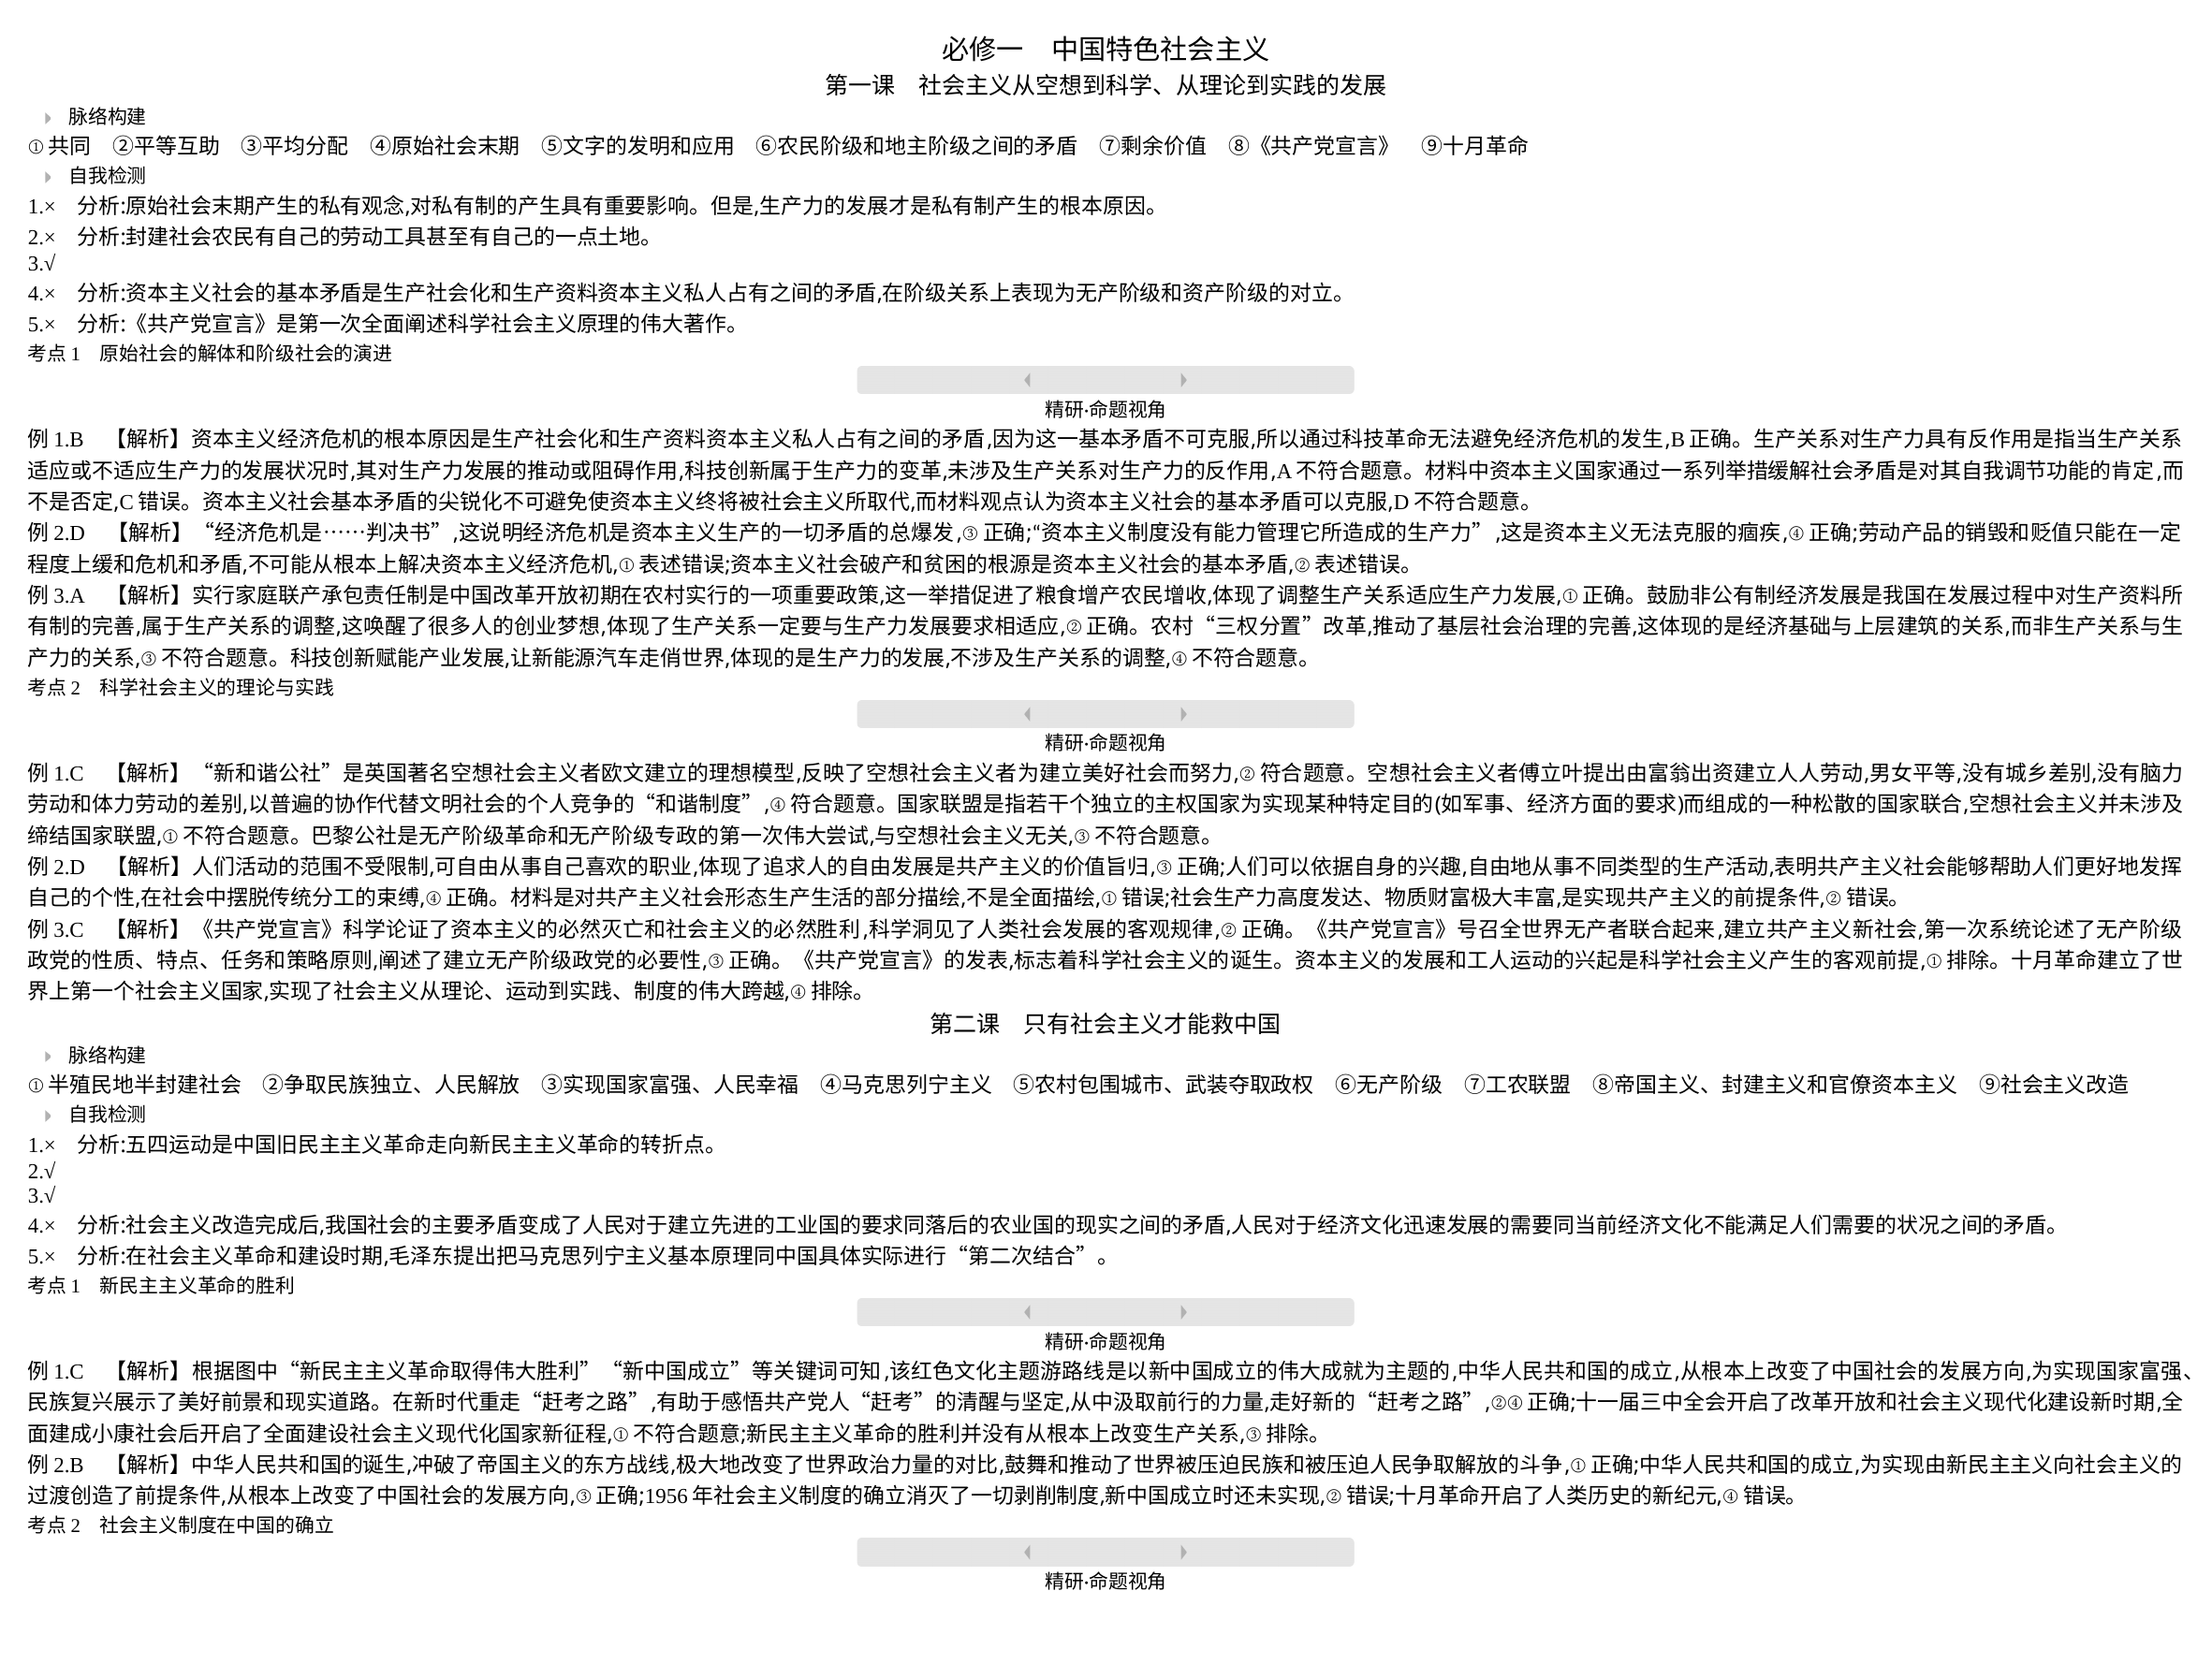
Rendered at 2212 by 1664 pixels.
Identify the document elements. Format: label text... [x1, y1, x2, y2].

text 例1.C 【解析】根据图中“新民主主义革命取得伟大胜利”“新中国成立”等关键词可知,该红色文化主题游路线是以新中国成立的伟大成就为主题的,中华人民共和国的成立,从根本上改变了中国社会的发展方向,为实现国家富强、民族复兴展示了美好前景和现实道路。在新时代重走“赶考之路”,有助于感悟共产党人“赶考”的清醒与坚定,从中汲取前行的力量,走好新的“赶考之路”,②④正确;十一届三中全会开启了改革开放和社会主义现代化建设新时期,全面建成小康社会后开启了全面建设社会主义现代化国家新征程,①不符合题意;新民主主义革命的胜利并没有从根本上改变生产关系,③排除。 [27, 1354, 2184, 1448]
text 例1.C 【解析】“新和谐公社”是英国著名空想社会主义者欧文建立的理想模型,反映了空想社会主义者为建立美好社会而努力,②符合题意。空想社会主义者傅立叶提出由富翁出资建立人人劳动,男女平等,没有城乡差别,没有脑力劳动和体力劳动的差别,以普遍的协作代替文明社会的个人竞争的“和谐制度”,④符合题意。国家联盟是指若干个独立的主权国家为实现某种特定目的(如军事、经济方面的要求)而组成的一种松散的国家联合,空想社会主义并未涉及缔结国家联盟,①不符合题意。巴黎公社是无产阶级革命和无产阶级专政的第一次伟大尝试,与空想社会主义无关,③不符合题意。 [27, 756, 2184, 850]
text 例3.C 【解析】《共产党宣言》科学论证了资本主义的必然灭亡和社会主义的必然胜利,科学洞见了人类社会发展的客观规律,②正确。《共产党宣言》号召全世界无产者联合起来,建立共产主义新社会,第一次系统论述了无产阶级政党的性质、特点、任务和策略原则,阐述了建立无产阶级政党的必要性,③正确。《共产党宣言》的发表,标志着科学社会主义的诞生。资本主义的发展和工人运动的兴起是科学社会主义产生的客观前提,①排除。十月革命建立了世界上第一个社会主义国家,实现了社会主义从理论、运动到实践、制度的伟大跨越,④排除。 [27, 912, 2184, 1005]
text 1.× 分析:五四运动是中国旧民主主义革命走向新民主主义革命的转折点。 [27, 1127, 2184, 1159]
text 例2.D 【解析】“经济危机是……判决书”,这说明经济危机是资本主义生产的一切矛盾的总爆发,③正确;“资本主义制度没有能力管理它所造成的生产力”,这是资本主义无法克服的痼疾,④正确;劳动产品的销毁和贬值只能在一定程度上缓和危机和矛盾,不可能从根本上解决资本主义经济危机,①表述错误;资本主义社会破产和贫困的根源是资本主义社会的基本矛盾,②表述错误。 [27, 516, 2184, 578]
text 例3.A 【解析】实行家庭联产承包责任制是中国改革开放初期在农村实行的一项重要政策,这一举措促进了粮食增产农民增收,体现了调整生产关系适应生产力发展,①正确。鼓励非公有制经济发展是我国在发展过程中对生产资料所有制的完善,属于生产关系的调整,这唤醒了很多人的创业梦想,体现了生产关系一定要与生产力发展要求相适应,②正确。农村“三权分置”改革,推动了基层社会治理的完善,这体现的是经济基础与上层建筑的关系,而非生产关系与生产力的关系,③不符合题意。科技创新赋能产业发展,让新能源汽车走俏世界,体现的是生产力的发展,不涉及生产关系的调整,④不符合题意。 [27, 578, 2184, 672]
text 5.× 分析:在社会主义革命和建设时期,毛泽东提出把马克思列宁主义基本原理同中国具体实际进行“第二次结合”。 [27, 1239, 2184, 1270]
title 精研·命题视角 [27, 394, 2184, 422]
text 5.× 分析:《共产党宣言》是第一次全面阐述科学社会主义原理的伟大著作。 [27, 307, 2184, 338]
title 自我检测 [27, 160, 2184, 189]
picture [45, 112, 51, 124]
text 3.√ [27, 1183, 2184, 1207]
text 2.× 分析:封建社会农民有自己的劳动工具甚至有自己的一点土地。 [27, 220, 2184, 251]
text ①半殖民地半封建社会 ②争取民族独立、人民解放 ③实现国家富强、人民幸福 ④马克思列宁主义 ⑤农村包围城市、武装夺取政权 ⑥无产阶级 ⑦工农联盟 ⑧帝国主义、封建主义和官僚资本主义 ⑨社会主义改造 [27, 1068, 2184, 1099]
title 考点2 社会主义制度在中国的确立 [27, 1511, 2184, 1539]
picture [45, 1110, 51, 1122]
text 4.× 分析:社会主义改造完成后,我国社会的主要矛盾变成了人民对于建立先进的工业国的要求同落后的农业国的现实之间的矛盾,人民对于经济文化迅速发展的需要同当前经济文化不能满足人们需要的状况之间的矛盾。 [27, 1207, 2184, 1239]
title 精研·命题视角 [27, 1326, 2184, 1354]
picture [857, 1538, 1355, 1567]
title 自我检测 [27, 1099, 2184, 1127]
text 例2.D 【解析】人们活动的范围不受限制,可自由从事自己喜欢的职业,体现了追求人的自由发展是共产主义的价值旨归,③正确;人们可以依据自身的兴趣,自由地从事不同类型的生产活动,表明共产主义社会能够帮助人们更好地发挥自己的个性,在社会中摆脱传统分工的束缚,④正确。材料是对共产主义社会形态生产生活的部分描绘,不是全面描绘,①错误;社会生产力高度发达、物质财富极大丰富,是实现共产主义的前提条件,②错误。 [27, 850, 2184, 912]
title 第一课 社会主义从空想到科学、从理论到实践的发展 [27, 67, 2184, 101]
title 精研·命题视角 [27, 1566, 2184, 1594]
text 例2.B 【解析】中华人民共和国的诞生,冲破了帝国主义的东方战线,极大地改变了世界政治力量的对比,鼓舞和推动了世界被压迫民族和被压迫人民争取解放的斗争,①正确;中华人民共和国的成立,为实现由新民主主义向社会主义的过渡创造了前提条件,从根本上改变了中国社会的发展方向,③正确;1956年社会主义制度的确立消灭了一切剥削制度,新中国成立时还未实现,②错误;十月革命开启了人类历史的新纪元,④错误。 [27, 1448, 2184, 1511]
text 例1.B 【解析】资本主义经济危机的根本原因是生产社会化和生产资料资本主义私人占有之间的矛盾,因为这一基本矛盾不可克服,所以通过科技革命无法避免经济危机的发生,B正确。生产关系对生产力具有反作用是指当生产关系适应或不适应生产力的发展状况时,其对生产力发展的推动或阻碍作用,科技创新属于生产力的变革,未涉及生产关系对生产力的反作用,A不符合题意。材料中资本主义国家通过一系列举措缓解社会矛盾是对其自我调节功能的肯定,而不是否定,C错误。资本主义社会基本矛盾的尖锐化不可避免使资本主义终将被社会主义所取代,而材料观点认为资本主义社会的基本矛盾可以克服,D不符合题意。 [27, 422, 2184, 516]
text ①共同 ②平等互助 ③平均分配 ④原始社会末期 ⑤文字的发明和应用 ⑥农民阶级和地主阶级之间的矛盾 ⑦剩余价值 ⑧《共产党宣言》 ⑨十月革命 [27, 129, 2184, 160]
picture [857, 700, 1355, 728]
title 第二课 只有社会主义才能救中国 [27, 1005, 2184, 1040]
text 3.√ [27, 251, 2184, 276]
picture [45, 171, 51, 183]
title 考点1 新民主主义革命的胜利 [27, 1270, 2184, 1298]
text 4.× 分析:资本主义社会的基本矛盾是生产社会化和生产资料资本主义私人占有之间的矛盾,在阶级关系上表现为无产阶级和资产阶级的对立。 [27, 276, 2184, 307]
title 必修一 中国特色社会主义 [27, 27, 2184, 67]
title 考点1 原始社会的解体和阶级社会的演进 [27, 338, 2184, 367]
text 2.√ [27, 1159, 2184, 1183]
title 脉络构建 [27, 101, 2184, 129]
picture [857, 366, 1355, 394]
title 考点2 科学社会主义的理论与实践 [27, 672, 2184, 700]
title 精研·命题视角 [27, 728, 2184, 756]
picture [857, 1298, 1355, 1326]
title 脉络构建 [27, 1040, 2184, 1068]
text 1.× 分析:原始社会末期产生的私有观念,对私有制的产生具有重要影响。但是,生产力的发展才是私有制产生的根本原因。 [27, 189, 2184, 220]
picture [45, 1051, 51, 1062]
